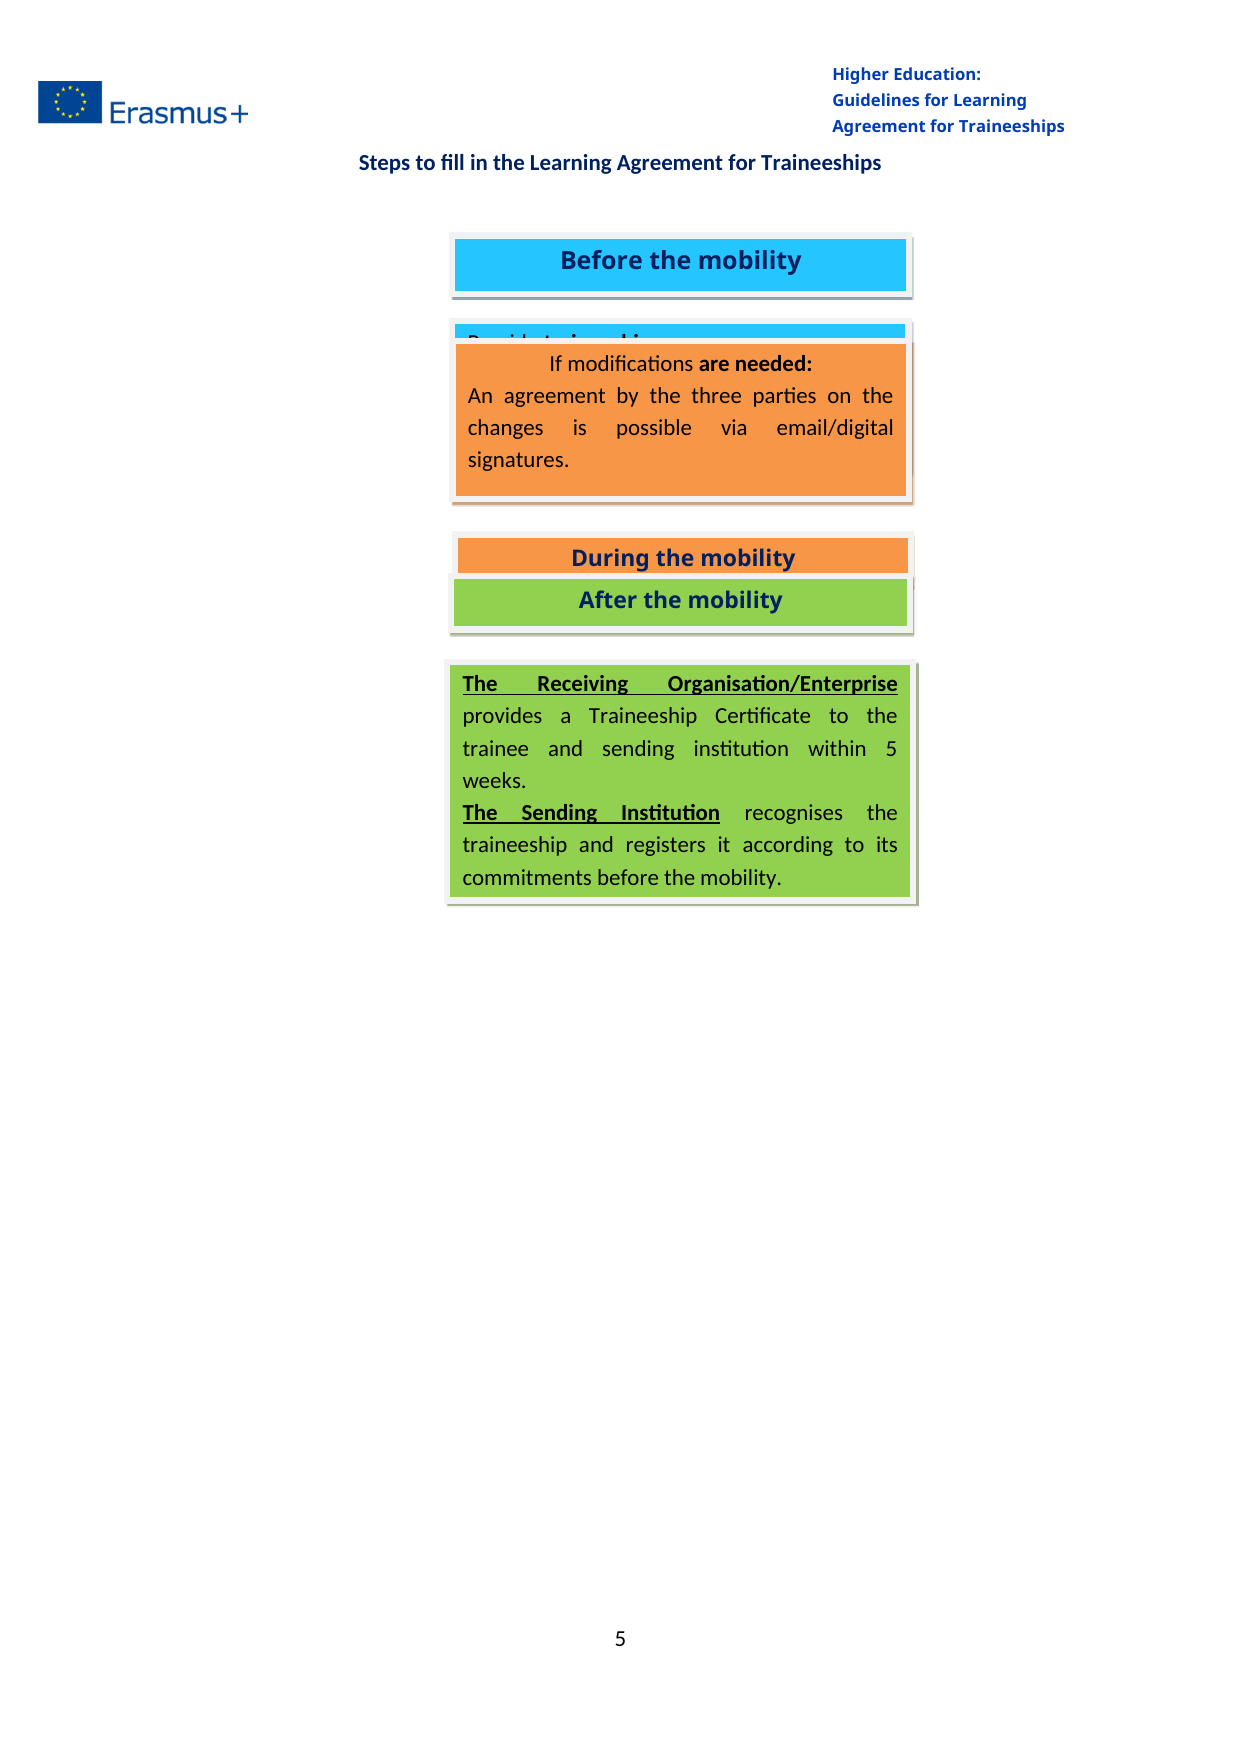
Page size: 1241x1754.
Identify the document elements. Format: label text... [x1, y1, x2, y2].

subtitle Steps to fill in the Learning Agreement for Traineeships [148, 148, 1093, 176]
picture [38, 81, 248, 124]
